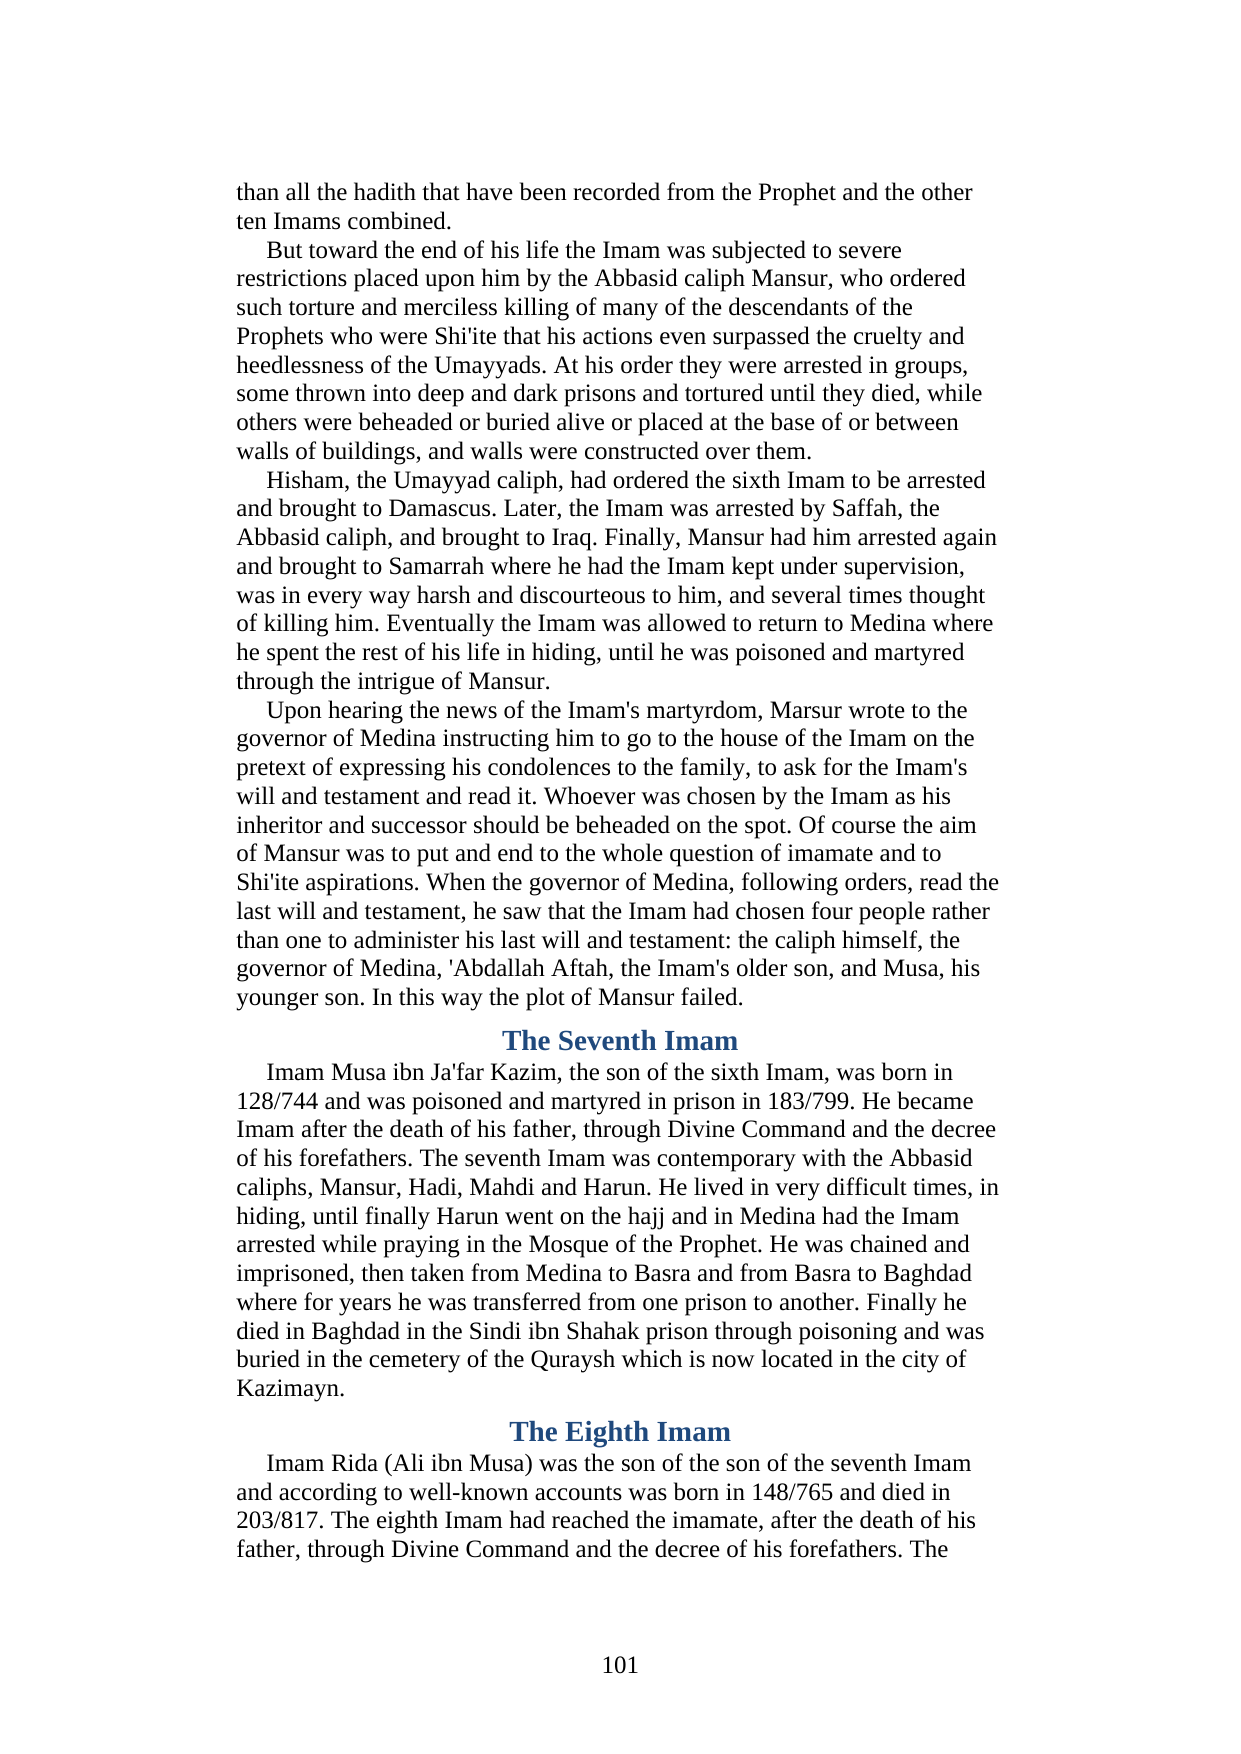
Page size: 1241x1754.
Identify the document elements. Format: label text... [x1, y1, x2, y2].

text Upon hearing the news of the Imam's martyrdom, Marsur wrote to the governor of Medina instructing him to go to the house of the Imam on the pretext of expressing his condolences to the family, to ask for the Imam's will and testament and read it. Whoever was chosen by the Imam as his inheritor and successor should be beheaded on the spot. Of course the aim of Mansur was to put and end to the whole question of imamate and to Shi'ite aspirations. When the governor of Medina, following orders, read the last will and testament, he saw that the Imam had chosen four people rather than one to administer his last will and testament: the caliph himself, the governor of Medina, 'Abdallah Aftah, the Imam's older son, and Musa, his younger son. In this way the plot of Mansur failed. [236, 695, 1004, 1011]
text Hisham, the Umayyad caliph, had ordered the sixth Imam to be arrested and brought to Damascus. Later, the Imam was arrested by Saffah, the Abbasid caliph, and brought to Iraq. Finally, Mansur had him arrested again and brought to Samarrah where he had the Imam kept under supervision, was in every way harsh and discourteous to him, and several times thought of killing him. Eventually the Imam was allowed to return to Medina where he spent the rest of his life in hiding, until he was poisoned and martyred through the intrigue of Mansur. [236, 465, 1004, 695]
subtitle The Seventh Imam [236, 1023, 1004, 1057]
text But toward the end of his life the Imam was subjected to severe restrictions placed upon him by the Abbasid caliph Mansur, who ordered such torture and merciless killing of many of the descendants of the Prophets who were Shi'ite that his actions even surpassed the cruelty and heedlessness of the Umayyads. At his order they were arrested in groups, some thrown into deep and dark prisons and tortured until they died, while others were beheaded or buried alive or placed at the base of or between walls of buildings, and walls were constructed over them. [236, 235, 1004, 465]
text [236, 177, 1004, 235]
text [236, 1448, 1004, 1563]
text Imam Musa ibn Ja'far Kazim, the son of the sixth Imam, was born in 128/744 and was poisoned and martyred in prison in 183/799. He became Imam after the death of his father, through Divine Command and the decree of his forefathers. The seventh Imam was contemporary with the Abbasid caliphs, Mansur, Hadi, Mahdi and Harun. He lived in very difficult times, in hiding, until finally Harun went on the hajj and in Medina had the Imam arrested while praying in the Mosque of the Prophet. He was chained and imprisoned, then taken from Medina to Basra and from Basra to Baghdad where for years he was transferred from one prison to another. Finally he died in Baghdad in the Sindi ibn Shahak prison through poisoning and was buried in the cemetery of the Quraysh which is now located in the city of Kazimayn. [236, 1057, 1004, 1402]
subtitle The Eighth Imam [236, 1414, 1004, 1448]
